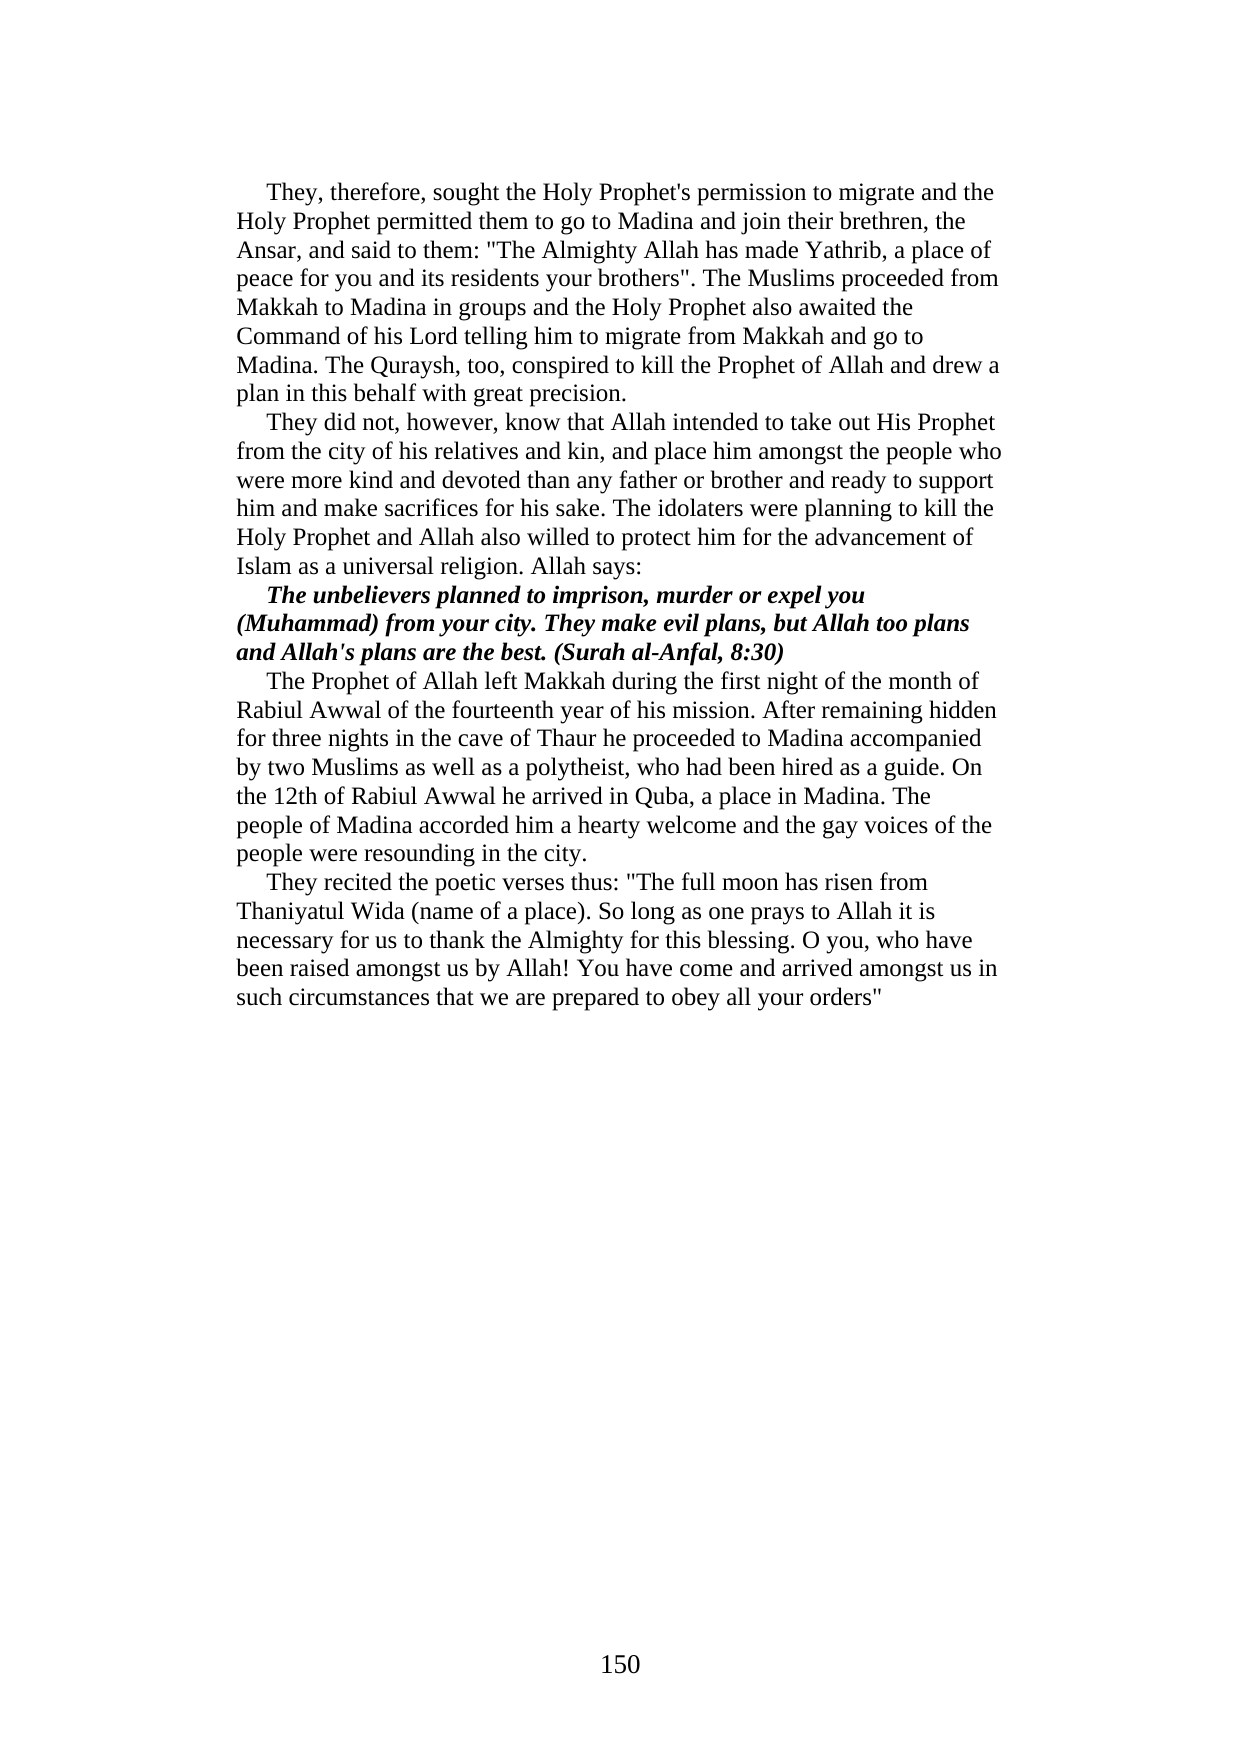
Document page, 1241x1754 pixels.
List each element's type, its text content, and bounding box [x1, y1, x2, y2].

text They, therefore, sought the Holy Prophet's permission to migrate and the Holy Prophet permitted them to go to Madina and join their brethren, the Ansar, and said to them: "The Almighty Allah has made Yathrib, a place of peace for you and its residents your brothers". The Muslims proceeded from Makkah to Madina in groups and the Holy Prophet also awaited the Command of his Lord telling him to migrate from Makkah and go to Madina. The Quraysh, too, conspired to kill the Prophet of Allah and drew a plan in this behalf with great precision. [236, 177, 1004, 407]
text The Prophet of Allah left Makkah during the first night of the month of Rabiul Awwal of the fourteenth year of his mission. After remaining hidden for three nights in the cave of Thaur he proceeded to Madina accompanied by two Muslims as well as a polytheist, who had been hired as a guide. On the 12th of Rabiul Awwal he arrived in Quba, a place in Madina. The people of Madina accorded him a hearty welcome and the gay voices of the people were resounding in the city. [236, 666, 1004, 867]
text The unbelievers planned to imprison, murder or expel you (Muhammad) from your city. They make evil plans, but Allah too plans and Allah's plans are the best. (Surah al-Anfal, 8:30) [236, 580, 1004, 666]
text They recited the poetic verses thus: "The full moon has risen from Thaniyatul Wida (name of a place). So long as one prays to Allah it is necessary for us to thank the Almighty for this blessing. O you, who have been raised amongst us by Allah! You have come and arrived amongst us in such circumstances that we are prepared to obey all your orders" [236, 867, 1004, 1011]
text They did not, however, know that Allah intended to take out His Prophet from the city of his relatives and kin, and place him amongst the people who were more kind and devoted than any father or brother and ready to support him and make sacrifices for his sake. The idolaters were planning to kill the Holy Prophet and Allah also willed to protect him for the advancement of Islam as a universal religion. Allah says: [236, 407, 1004, 580]
